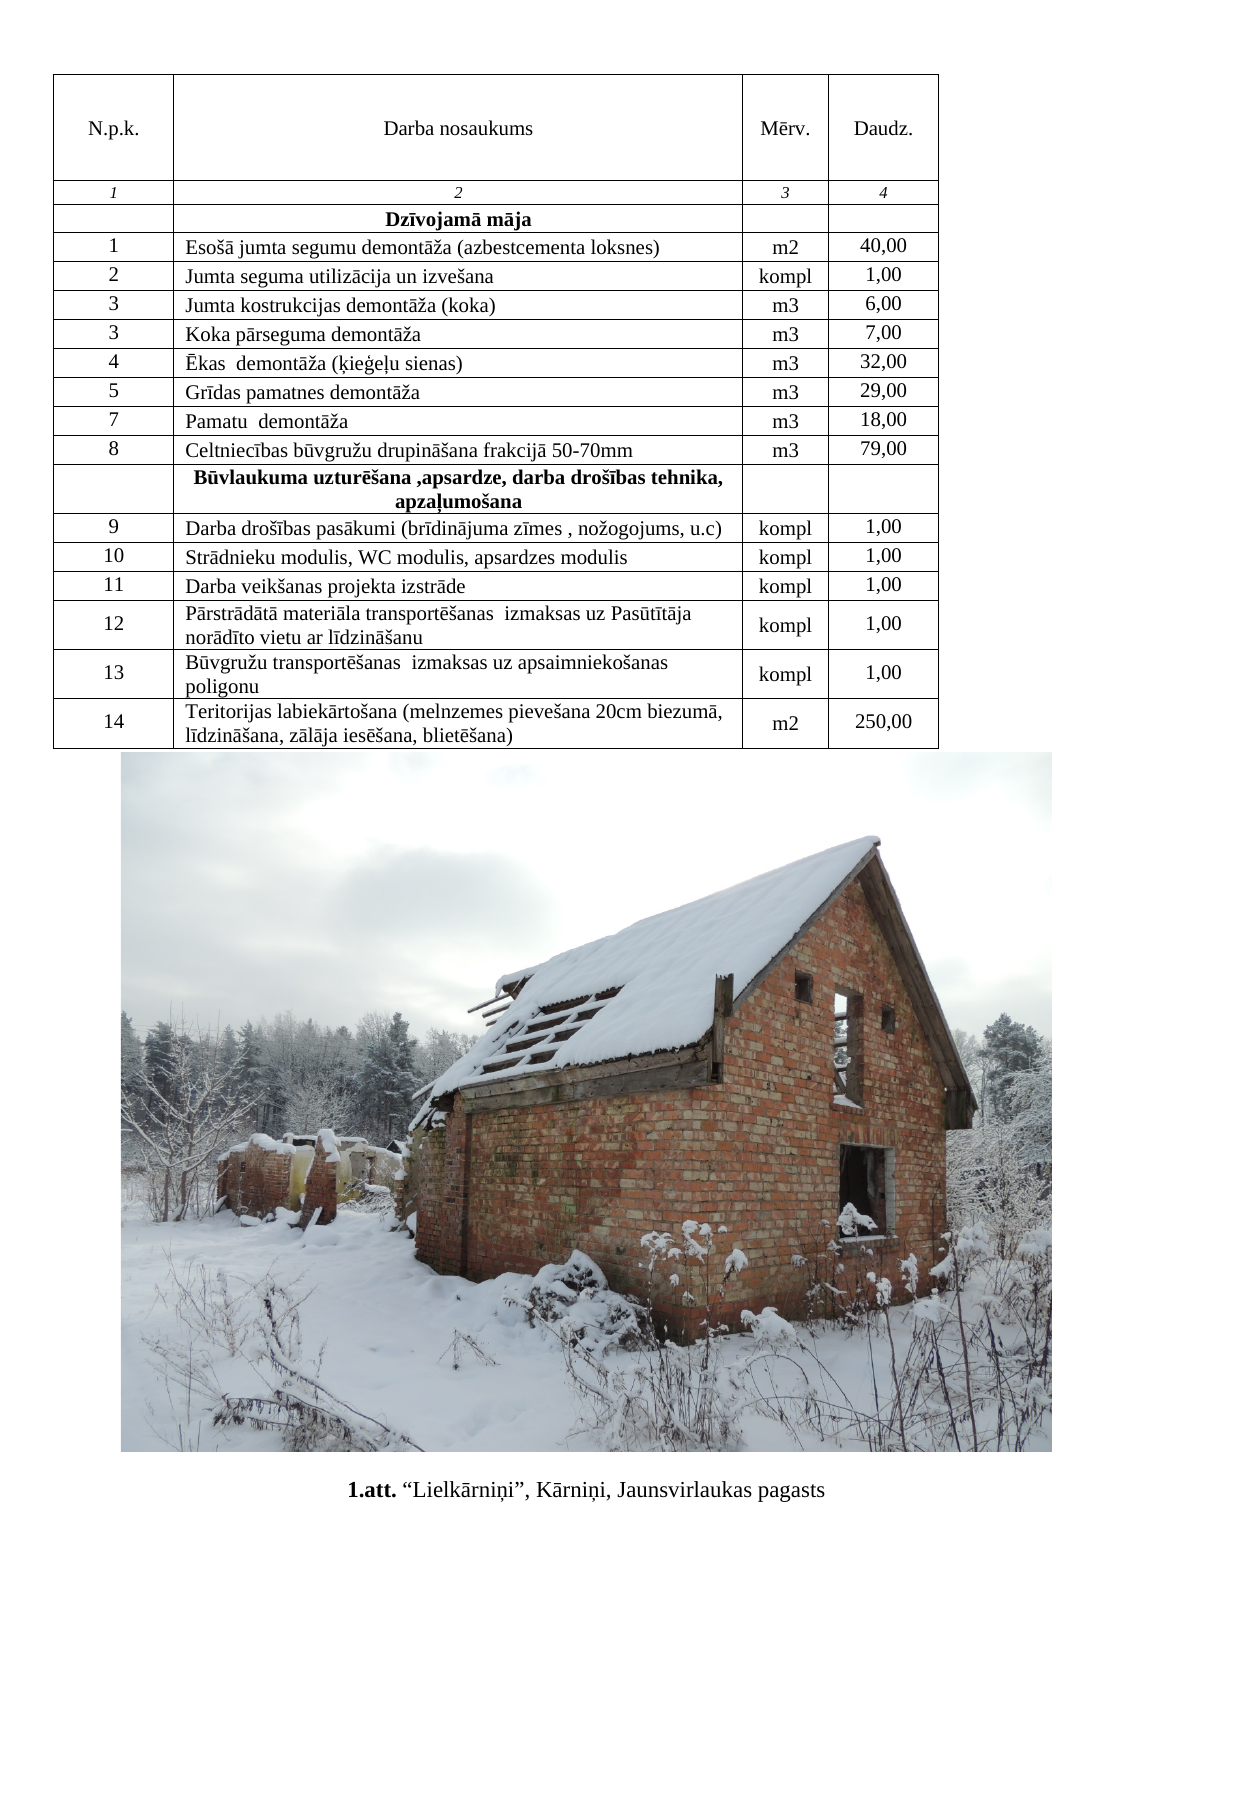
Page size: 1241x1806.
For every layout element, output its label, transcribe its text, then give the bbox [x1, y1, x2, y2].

table_cell 40,00 [829, 233, 938, 261]
table_cell Jumta kostrukcijas demontāža (koka) [174, 291, 742, 319]
table_cell [743, 465, 828, 513]
table_cell Dzīvojamā māja [174, 205, 742, 232]
table_cell 13 [54, 650, 173, 698]
table_cell 2 [174, 181, 742, 204]
table_cell 250,00 [829, 699, 938, 747]
table_cell Esošā jumta segumu demontāža (azbestcementa loksnes) [174, 233, 742, 261]
table_cell Pamatu demontāža [174, 407, 742, 435]
table_cell kompl [743, 650, 828, 698]
table_header Daudz. [829, 75, 938, 180]
table_cell kompl [743, 601, 828, 649]
table_cell Celtniecības būvgružu drupināšana frakcijā 50-70mm [174, 436, 742, 464]
table_cell Jumta seguma utilizācija un izvešana [174, 262, 742, 290]
table_cell m3 [743, 320, 828, 348]
table_cell 4 [54, 349, 173, 377]
table_cell [54, 205, 173, 232]
table_cell 1 [54, 181, 173, 204]
table_cell Grīdas pamatnes demontāža [174, 378, 742, 406]
table_cell 1,00 [829, 601, 938, 649]
table_cell 3 [743, 181, 828, 204]
table_cell 3 [54, 291, 173, 319]
table_cell m3 [743, 349, 828, 377]
table_cell Būvgružu transportēšanas izmaksas uz apsaimniekošanas poligonu [174, 650, 742, 698]
table_cell m2 [743, 233, 828, 261]
table_cell m3 [743, 436, 828, 464]
table_cell 4 [829, 181, 938, 204]
table_cell 1,00 [829, 262, 938, 290]
table_header Mērv. [743, 75, 828, 180]
table_cell Darba drošības pasākumi (brīdinājuma zīmes , nožogojums, u.c) [174, 514, 742, 542]
table_cell kompl [743, 262, 828, 290]
table_cell 1,00 [829, 514, 938, 542]
table_cell 7 [54, 407, 173, 435]
table_cell [829, 205, 938, 232]
table_cell 5 [54, 378, 173, 406]
table_cell 1 [54, 233, 173, 261]
table_cell 12 [54, 601, 173, 649]
table_cell 9 [54, 514, 173, 542]
table_cell 32,00 [829, 349, 938, 377]
table_cell kompl [743, 572, 828, 600]
table_cell 8 [54, 436, 173, 464]
table_cell Būvlaukuma uzturēšana ,apsardze, darba drošības tehnika, apzaļumošana [174, 465, 742, 513]
table_cell 1,00 [829, 650, 938, 698]
table_cell Koka pārseguma demontāža [174, 320, 742, 348]
table_cell 14 [54, 699, 173, 747]
table_cell kompl [743, 514, 828, 542]
table_cell 3 [54, 320, 173, 348]
table_cell 1,00 [829, 572, 938, 600]
table_cell Strādnieku modulis, WC modulis, apsardzes modulis [174, 543, 742, 571]
table_cell 7,00 [829, 320, 938, 348]
table_cell Teritorijas labiekārtošana (melnzemes pievešana 20cm biezumā, līdzināšana, zālāja iesēšana, blietēšana) [174, 699, 742, 747]
table_cell m3 [743, 378, 828, 406]
table_cell [743, 205, 828, 232]
table_cell 18,00 [829, 407, 938, 435]
table_cell Ēkas demontāža (ķieģeļu sienas) [174, 349, 742, 377]
table_cell 2 [54, 262, 173, 290]
table_cell 1,00 [829, 543, 938, 571]
table_cell 79,00 [829, 436, 938, 464]
table_cell [54, 465, 173, 513]
table_header N.p.k. [54, 75, 173, 180]
table_cell Darba veikšanas projekta izstrāde [174, 572, 742, 600]
table_cell Pārstrādātā materiāla transportēšanas izmaksas uz Pasūtītāja norādīto vietu ar līdzināšanu [174, 601, 742, 649]
table_cell kompl [743, 543, 828, 571]
table_cell m2 [743, 699, 828, 747]
table_cell 6,00 [829, 291, 938, 319]
table_cell m3 [743, 291, 828, 319]
table_header Darba nosaukums [174, 75, 742, 180]
table_cell [829, 465, 938, 513]
table_cell m3 [743, 407, 828, 435]
picture [120, 752, 1052, 1452]
table_cell 11 [54, 572, 173, 600]
table_cell 29,00 [829, 378, 938, 406]
table_cell 10 [54, 543, 173, 571]
text 1.att. “Lielkārniņi”, Kārniņi, Jaunsvirlaukas pagasts [65, 1476, 1108, 1502]
